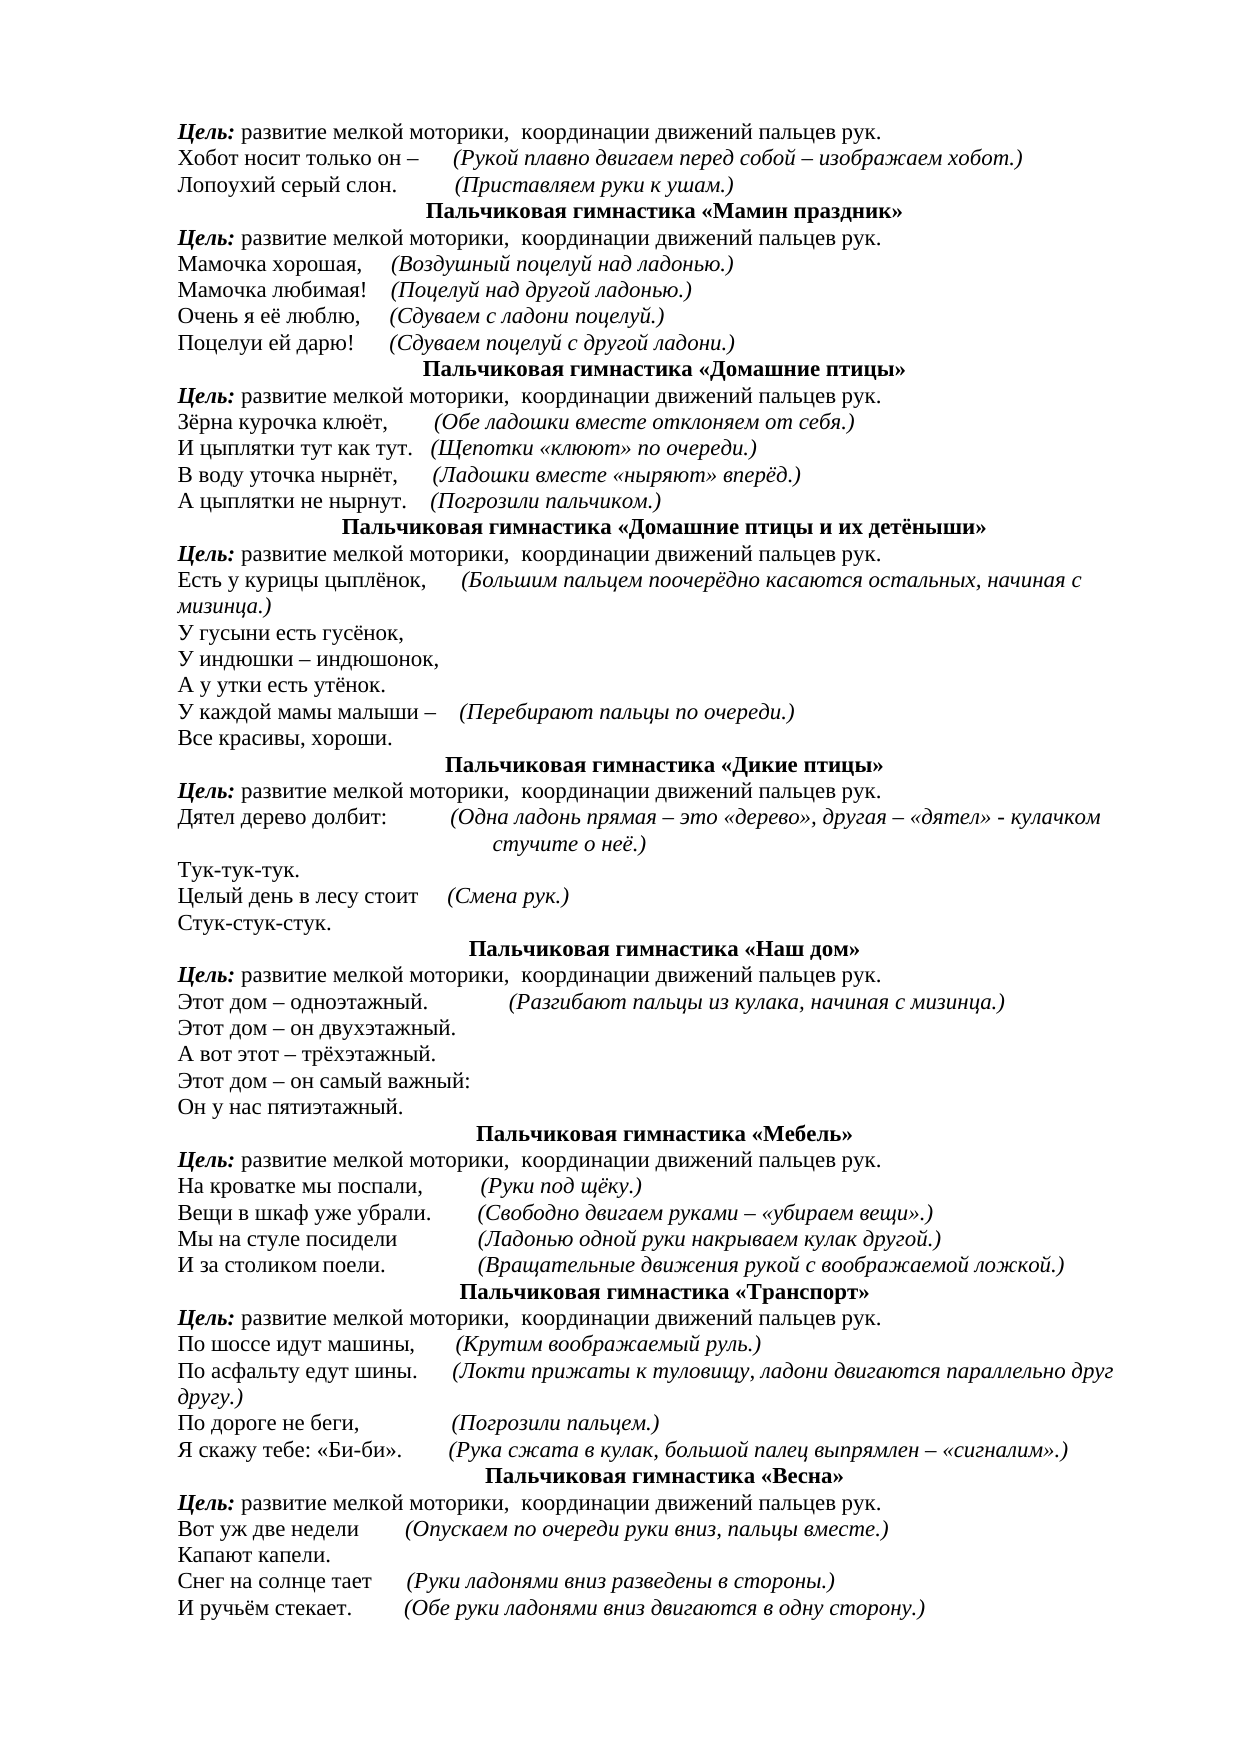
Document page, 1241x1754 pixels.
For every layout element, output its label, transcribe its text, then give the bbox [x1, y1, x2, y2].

text Цель: развитие мелкой моторики, координации движений пальцев рук. [177, 777, 1152, 803]
text Этот дом – одноэтажный. (Разгибают пальцы из кулака, начиная с мизинца.) [177, 988, 1152, 1014]
text Цель: развитие мелкой моторики, координации движений пальцев рук. [177, 1146, 1152, 1172]
text Пальчиковая гимнастика «Домашние птицы и их детёныши» [177, 513, 1152, 540]
text Он у нас пятиэтажный. [177, 1093, 1152, 1119]
text У индюшки – индюшонок, [177, 645, 1152, 672]
text Цель: развитие мелкой моторики, координации движений пальцев рук. [177, 540, 1152, 566]
text И за столиком поели. (Вращательные движения рукой с воображаемой ложкой.) [177, 1251, 1152, 1278]
text Пальчиковая гимнастика «Мамин праздник» [177, 197, 1152, 223]
text Пальчиковая гимнастика «Транспорт» [177, 1278, 1152, 1304]
text Пальчиковая гимнастика «Домашние птицы» [177, 355, 1152, 382]
text Есть у курицы цыплёнок, (Большим пальцем поочерёдно касаются остальных, начиная с мизинца.) [177, 566, 1152, 619]
text Пальчиковая гимнастика «Наш дом» [177, 935, 1152, 961]
text Этот дом – он самый важный: [177, 1067, 1152, 1093]
text Этот дом – он двухэтажный. [177, 1014, 1152, 1041]
text Цель: развитие мелкой моторики, координации движений пальцев рук. [177, 223, 1152, 250]
text Цель: развитие мелкой моторики, координации движений пальцев рук. [177, 961, 1152, 988]
text Хобот носит только он – (Рукой плавно двигаем перед собой – изображаем хобот.) [177, 144, 1152, 171]
text Я скажу тебе: «Би-би». (Рука сжата в кулак, большой палец выпрямлен – «сигналим».) [177, 1436, 1152, 1462]
text Лопоухий серый слон. (Приставляем руки к ушам.) [177, 171, 1152, 197]
text По асфальту едут шины. (Локти прижаты к туловищу, ладони двигаются параллельно друг другу.) [177, 1357, 1152, 1409]
text стучите о неё.) [177, 830, 1152, 856]
text Поцелуи ей дарю! (Сдуваем поцелуй с другой ладони.) [177, 329, 1152, 355]
text И цыплятки тут как тут. (Щепотки «клюют» по очереди.) [177, 434, 1152, 461]
text Снег на солнце тает (Руки ладонями вниз разведены в стороны.) [177, 1568, 1152, 1594]
text Вещи в шкаф уже убрали. (Свободно двигаем руками – «убираем вещи».) [177, 1199, 1152, 1225]
text У гусыни есть гусёнок, [177, 619, 1152, 645]
text И ручьём стекает. (Обе руки ладонями вниз двигаются в одну сторону.) [177, 1594, 1152, 1620]
text Целый день в лесу стоит (Смена рук.) [177, 882, 1152, 909]
text Цель: развитие мелкой моторики, координации движений пальцев рук. [177, 118, 1152, 144]
text Цель: развитие мелкой моторики, координации движений пальцев рук. [177, 1304, 1152, 1330]
text Мамочка любимая! (Поцелуй над другой ладонью.) [177, 276, 1152, 303]
text А вот этот – трёхэтажный. [177, 1041, 1152, 1067]
text По шоссе идут машины, (Крутим воображаемый руль.) [177, 1330, 1152, 1357]
text Цель: развитие мелкой моторики, координации движений пальцев рук. [177, 382, 1152, 408]
text Стук-стук-стук. [177, 909, 1152, 935]
text Пальчиковая гимнастика «Мебель» [177, 1119, 1152, 1146]
text Пальчиковая гимнастика «Дикие птицы» [177, 751, 1152, 777]
text У каждой мамы малыши – (Перебирают пальцы по очереди.) [177, 698, 1152, 724]
text Очень я её люблю, (Сдуваем с ладони поцелуй.) [177, 303, 1152, 329]
text А цыплятки не нырнут. (Погрозили пальчиком.) [177, 487, 1152, 513]
text Пальчиковая гимнастика «Весна» [177, 1462, 1152, 1488]
text Все красивы, хороши. [177, 724, 1152, 751]
text Дятел дерево долбит: (Одна ладонь прямая – это «дерево», другая – «дятел» - кулачком [177, 803, 1152, 830]
text В воду уточка нырнёт, (Ладошки вместе «ныряют» вперёд.) [177, 461, 1152, 487]
text Цель: развитие мелкой моторики, координации движений пальцев рук. [177, 1488, 1152, 1515]
text Капают капели. [177, 1541, 1152, 1568]
text Вот уж две недели (Опускаем по очереди руки вниз, пальцы вместе.) [177, 1515, 1152, 1541]
text По дороге не беги, (Погрозили пальцем.) [177, 1409, 1152, 1436]
text Тук-тук-тук. [177, 856, 1152, 882]
text Зёрна курочка клюёт, (Обе ладошки вместе отклоняем от себя.) [177, 408, 1152, 434]
text Мы на стуле посидели (Ладонью одной руки накрываем кулак другой.) [177, 1225, 1152, 1251]
text На кроватке мы поспали, (Руки под щёку.) [177, 1172, 1152, 1199]
text А у утки есть утёнок. [177, 672, 1152, 698]
text Мамочка хорошая, (Воздушный поцелуй над ладонью.) [177, 250, 1152, 276]
